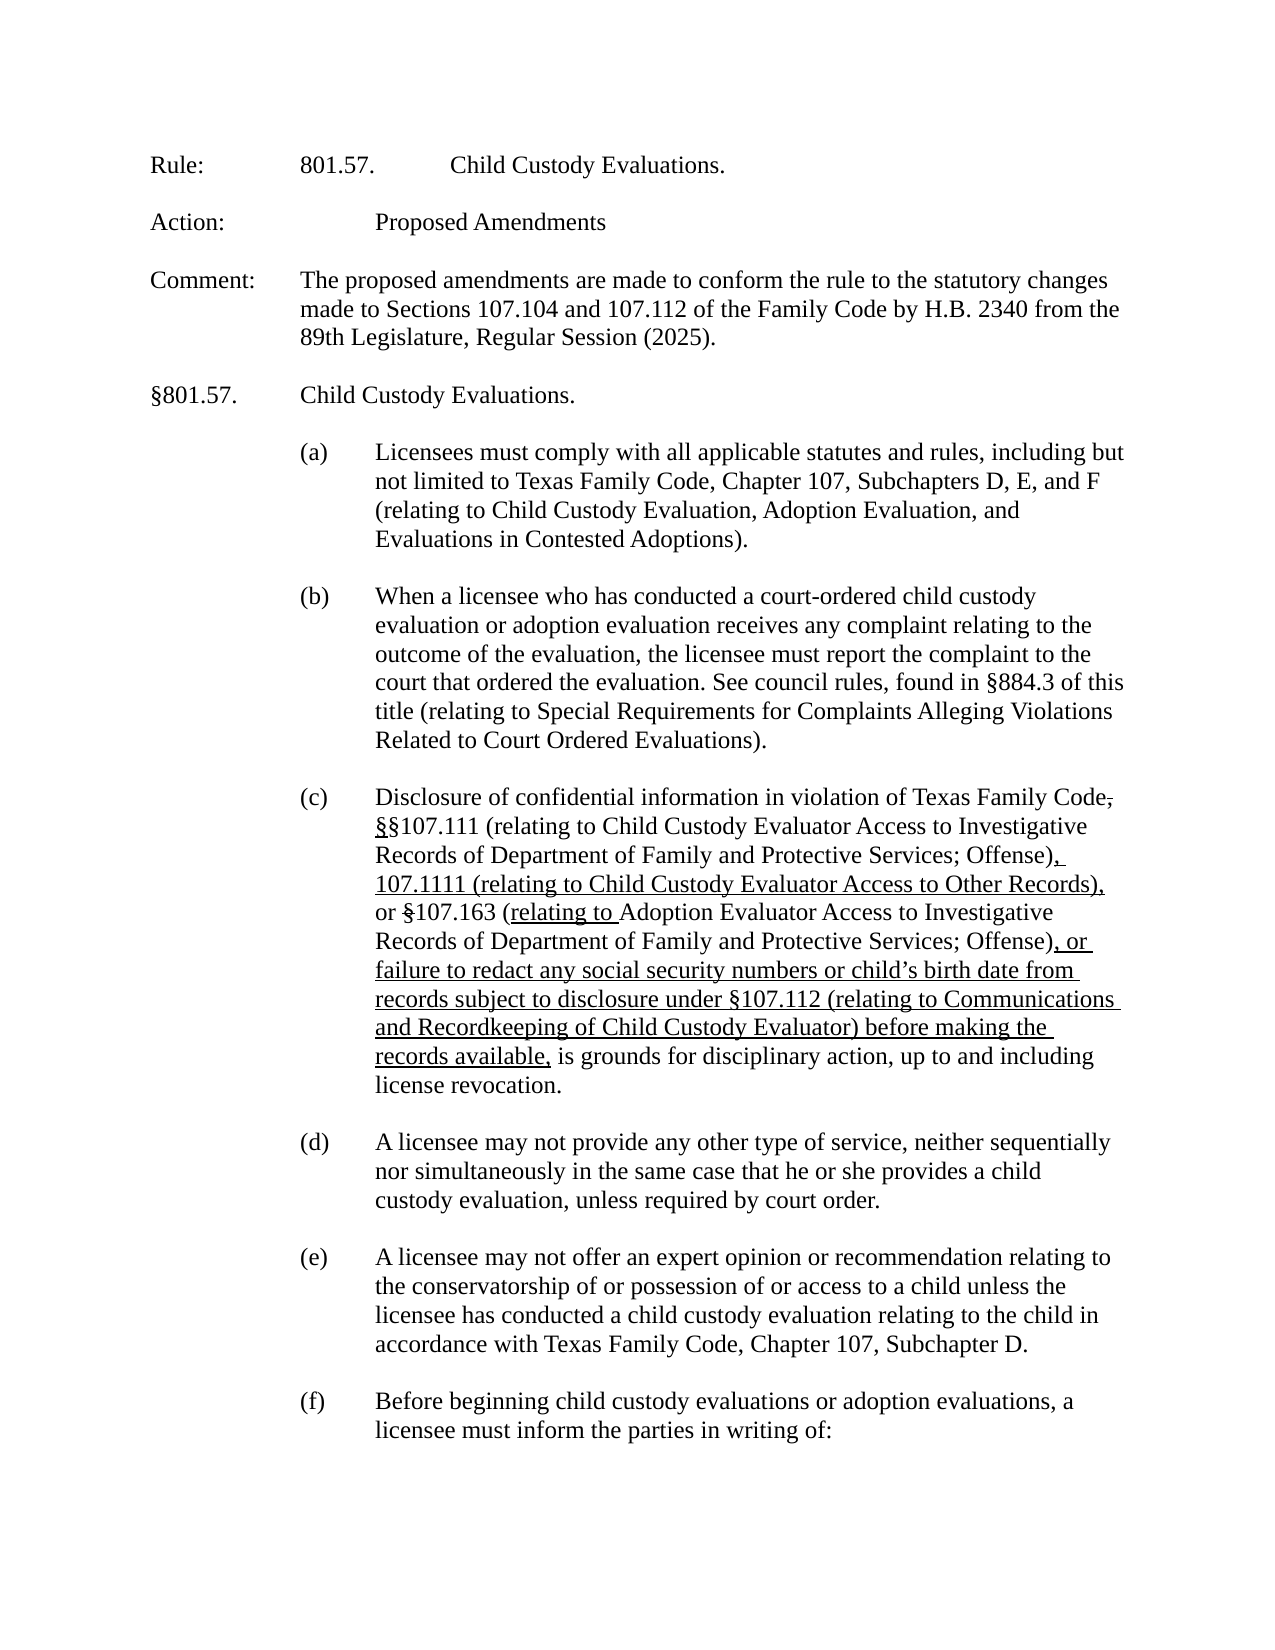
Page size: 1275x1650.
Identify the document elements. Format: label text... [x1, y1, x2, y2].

text (b) When a licensee who has conducted a court-ordered child custody evaluation or adoption evaluation receives any complaint relating to the outcome of the evaluation, the licensee must report the complaint to the court that ordered the evaluation. See council rules, found in §884.3 of this title (relating to Special Requirements for Complaints Alleging Violations Related to Court Ordered Evaluations). [300, 581, 1125, 754]
text Action: Proposed Amendments [150, 207, 1125, 236]
text Rule: 801.57. Child Custody Evaluations. [150, 150, 1125, 179]
text (e) A licensee may not offer an expert opinion or recommendation relating to the conservatorship of or possession of or access to a child unless the licensee has conducted a child custody evaluation relating to the child in accordance with Texas Family Code, Chapter 107, Subchapter D. [300, 1242, 1125, 1357]
text §801.57. Child Custody Evaluations. [150, 380, 1125, 409]
text (d) A licensee may not provide any other type of service, neither sequentially nor simultaneously in the same case that he or she provides a child custody evaluation, unless required by court order. [300, 1127, 1125, 1214]
text (a) Licensees must comply with all applicable statutes and rules, including but not limited to Texas Family Code, Chapter 107, Subchapters D, E, and F (relating to Child Custody Evaluation, Adoption Evaluation, and Evaluations in Contested Adoptions). [300, 437, 1125, 552]
text Comment: The proposed amendments are made to conform the rule to the statutory changes made to Sections 107.104 and 107.112 of the Family Code by H.B. 2340 from the 89th Legislature, Regular Session (2025). [150, 265, 1125, 351]
text (c) Disclosure of confidential information in violation of Texas Family Code, §§107.111 (relating to Child Custody Evaluator Access to Investigative Records of Department of Family and Protective Services; Offense), 107.1111 (relating to Child Custody Evaluator Access to Other Records), or §107.163 (relating to Adoption Evaluator Access to Investigative Records of Department of Family and Protective Services; Offense), or failure to redact any social security numbers or child’s birth date from records subject to disclosure under §107.112 (relating to Communications and Recordkeeping of Child Custody Evaluator) before making the records available, is grounds for disciplinary action, up to and including license revocation. [300, 782, 1125, 1099]
text (f) Before beginning child custody evaluations or adoption evaluations, a licensee must inform the parties in writing of: [300, 1386, 1125, 1444]
